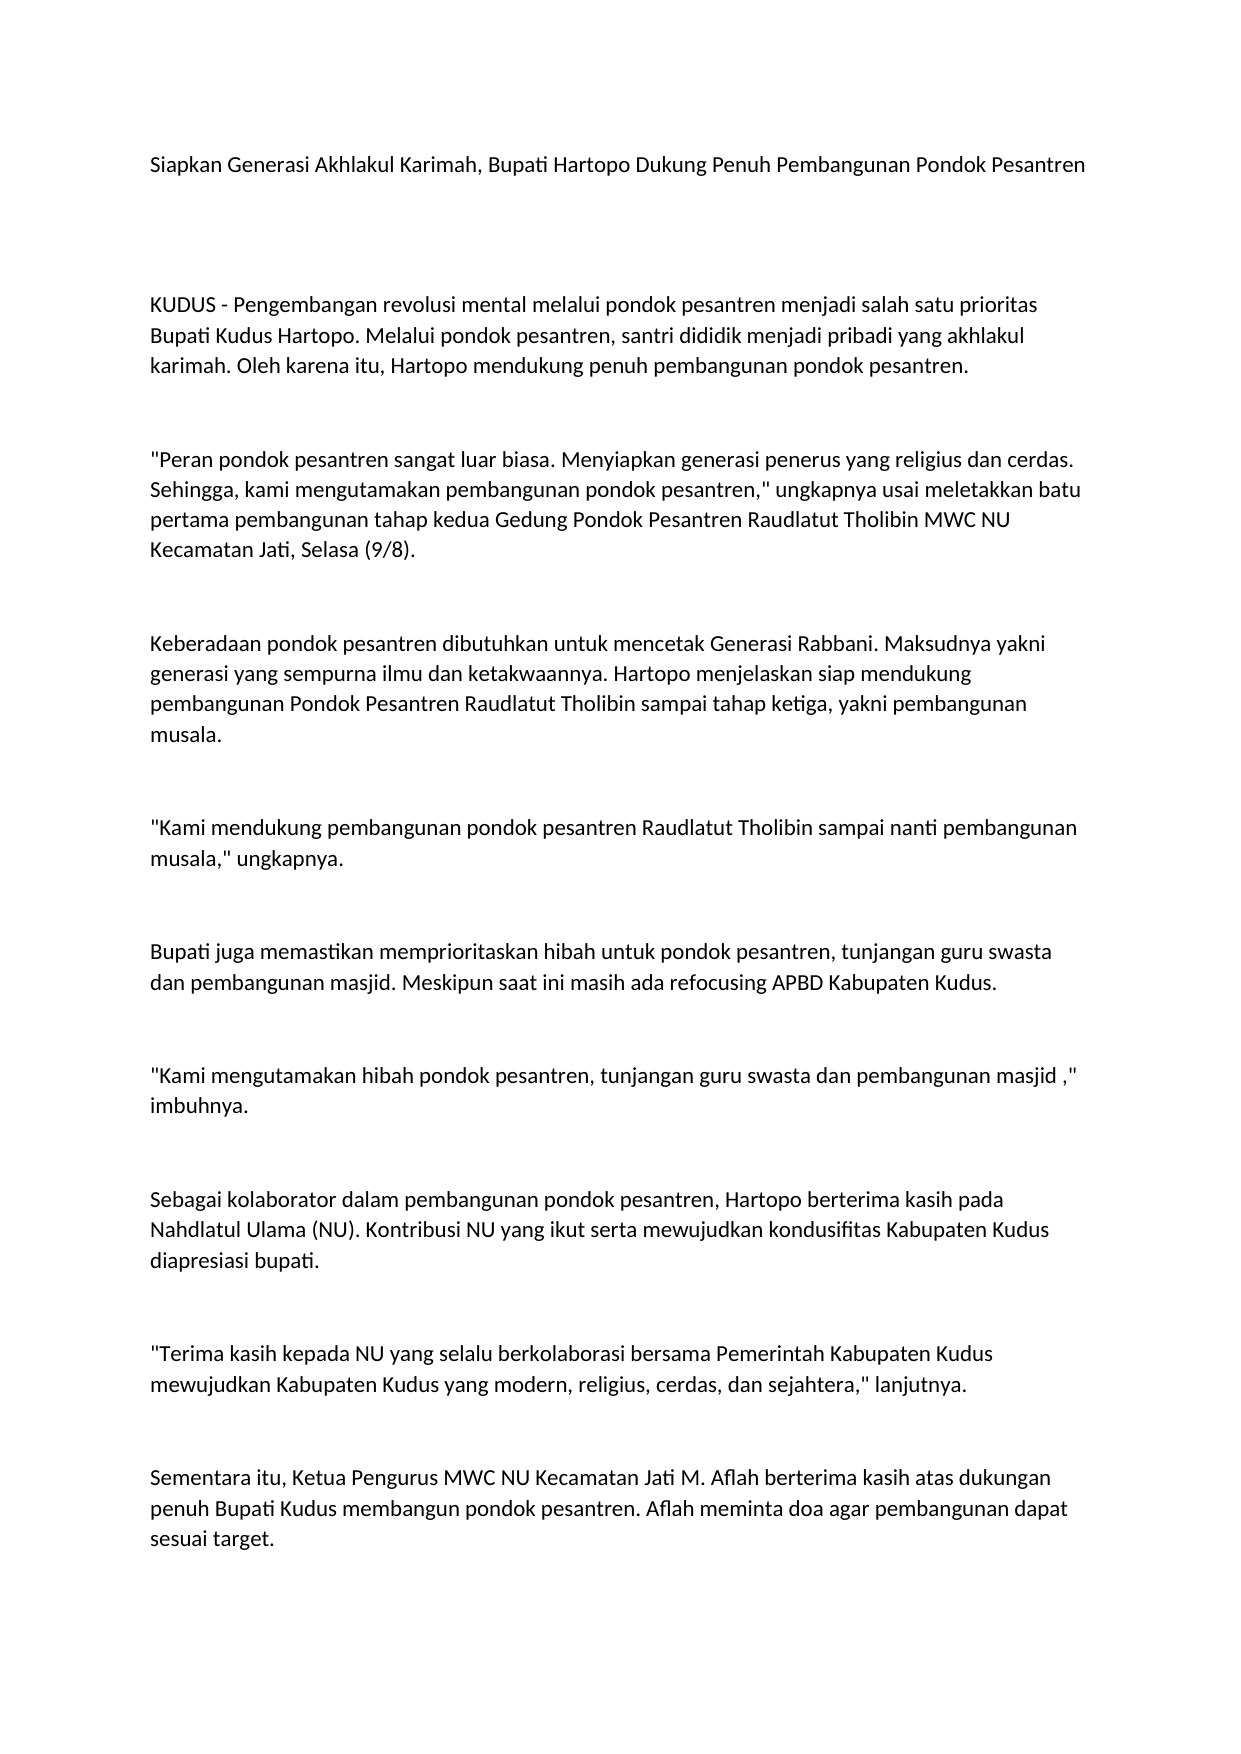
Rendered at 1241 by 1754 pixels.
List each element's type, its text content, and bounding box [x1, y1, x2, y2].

text Bupati juga memastikan memprioritaskan hibah untuk pondok pesantren, tunjangan guru swasta dan pembangunan masjid. Meskipun saat ini masih ada refocusing APBD Kabupaten Kudus. [150, 937, 1090, 996]
text KUDUS - Pengembangan revolusi mental melalui pondok pesantren menjadi salah satu prioritas Bupati Kudus Hartopo. Melalui pondok pesantren, santri dididik menjadi pribadi yang akhlakul karimah. Oleh karena itu, Hartopo mendukung penuh pembangunan pondok pesantren. [150, 291, 1090, 379]
text "Kami mendukung pembangunan pondok pesantren Raudlatut Tholibin sampai nanti pembangunan musala," ungkapnya. [150, 813, 1090, 872]
text Keberadaan pondok pesantren dibutuhkan untuk mencetak Generasi Rabbani. Maksudnya yakni generasi yang sempurna ilmu dan ketakwaannya. Hartopo menjelaskan siap mendukung pembangunan Pondok Pesantren Raudlatut Tholibin sampai tahap ketiga, yakni pembangunan musala. [150, 629, 1090, 748]
text Sebagai kolaborator dalam pembangunan pondok pesantren, Hartopo berterima kasih pada Nahdlatul Ulama (NU). Kontribusi NU yang ikut serta mewujudkan kondusifitas Kabupaten Kudus diapresiasi bupati. [150, 1185, 1090, 1274]
text "Peran pondok pesantren sangat luar biasa. Menyiapkan generasi penerus yang religius dan cerdas. Sehingga, kami mengutamakan pembangunan pondok pesantren," ungkapnya usai meletakkan batu pertama pembangunan tahap kedua Gedung Pondok Pesantren Raudlatut Tholibin MWC NU Kecamatan Jati, Selasa (9/8). [150, 445, 1090, 563]
text Siapkan Generasi Akhlakul Karimah, Bupati Hartopo Dukung Penuh Pembangunan Pondok Pesantren [150, 150, 1090, 178]
text "Terima kasih kepada NU yang selalu berkolaborasi bersama Pemerintah Kabupaten Kudus mewujudkan Kabupaten Kudus yang modern, religius, cerdas, dan sejahtera," lanjutnya. [150, 1339, 1090, 1398]
text "Kami mengutamakan hibah pondok pesantren, tunjangan guru swasta dan pembangunan masjid ," imbuhnya. [150, 1061, 1090, 1120]
text Sementara itu, Ketua Pengurus MWC NU Kecamatan Jati M. Aflah berterima kasih atas dukungan penuh Bupati Kudus membangun pondok pesantren. Aflah meminta doa agar pembangunan dapat sesuai target. [150, 1463, 1090, 1552]
